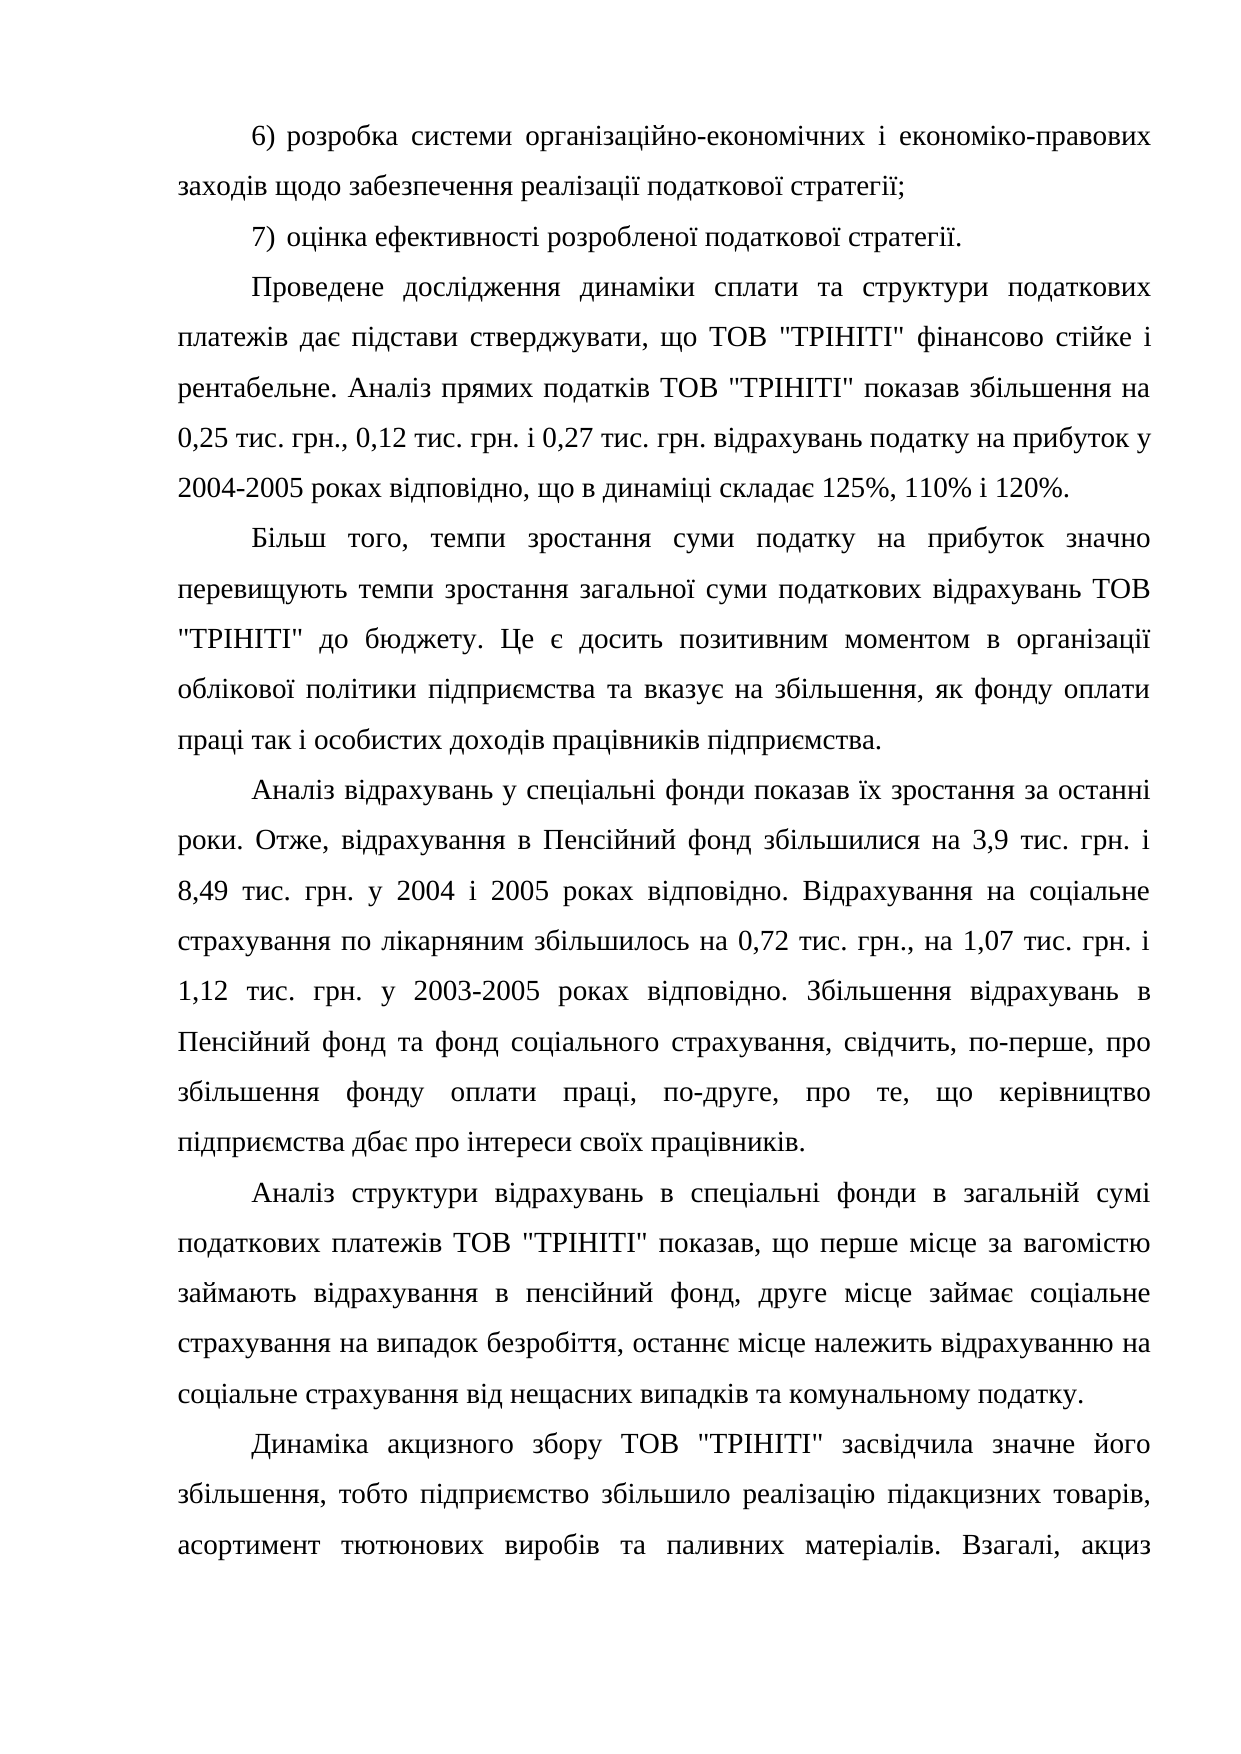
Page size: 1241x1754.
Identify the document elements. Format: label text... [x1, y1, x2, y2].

text Аналіз відрахувань у спеціальні фонди показав їх зростання за останні роки. Отже, відрахування в Пенсійний фонд збільшилися на 3,9 тис. грн. і 8,49 тис. грн. у 2004 і 2005 роках відповідно. Відрахування на соціальне страхування по лікарняним збільшилось на 0,72 тис. грн., на 1,07 тис. грн. і 1,12 тис. грн. у 2003-2005 роках відповідно. Збільшення відрахувань в Пенсійний фонд та фонд соціального страхування, свідчить, по-перше, про збільшення фонду оплати праці, по-друге, про те, що керівництво підприємства дбає про інтереси своїх працівників. [177, 772, 1152, 1158]
text Проведене дослідження динаміки сплати та структури податкових платежів дає підстави стверджувати, що ТОВ "ТРІНІТІ" фінансово стійке і рентабельне. Аналіз прямих податків ТОВ "ТРІНІТІ" показав збільшення на 0,25 тис. грн., 0,12 тис. грн. і 0,27 тис. грн. відрахувань податку на прибуток у 2004-2005 роках відповідно, що в динаміці складає 125%, 110% і 120%. [177, 269, 1152, 504]
list оцінка ефективності розробленої податкової стратегії. [177, 219, 1152, 252]
text Більш того, темпи зростання суми податку на прибуток значно перевищують темпи зростання загальної суми податкових відрахувань ТОВ "ТРІНІТІ" до бюджету. Це є досить позитивним моментом в організації облікової політики підприємства та вказує на збільшення, як фонду оплати праці так і особистих доходів працівників підприємства. [177, 521, 1152, 755]
list розробка системи організаційно-економічних і економіко-правових заходів щодо забезпечення реалізації податкової стратегії; [177, 118, 1152, 202]
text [177, 1426, 1152, 1560]
text Аналіз структури відрахувань в спеціальні фонди в загальній сумі податкових платежів ТОВ "ТРІНІТІ" показав, що перше місце за вагомістю займають відрахування в пенсійний фонд, друге місце займає соціальне страхування на випадок безробіття, останнє місце належить відрахуванню на соціальне страхування від нещасних випадків та комунальному податку. [177, 1175, 1152, 1409]
